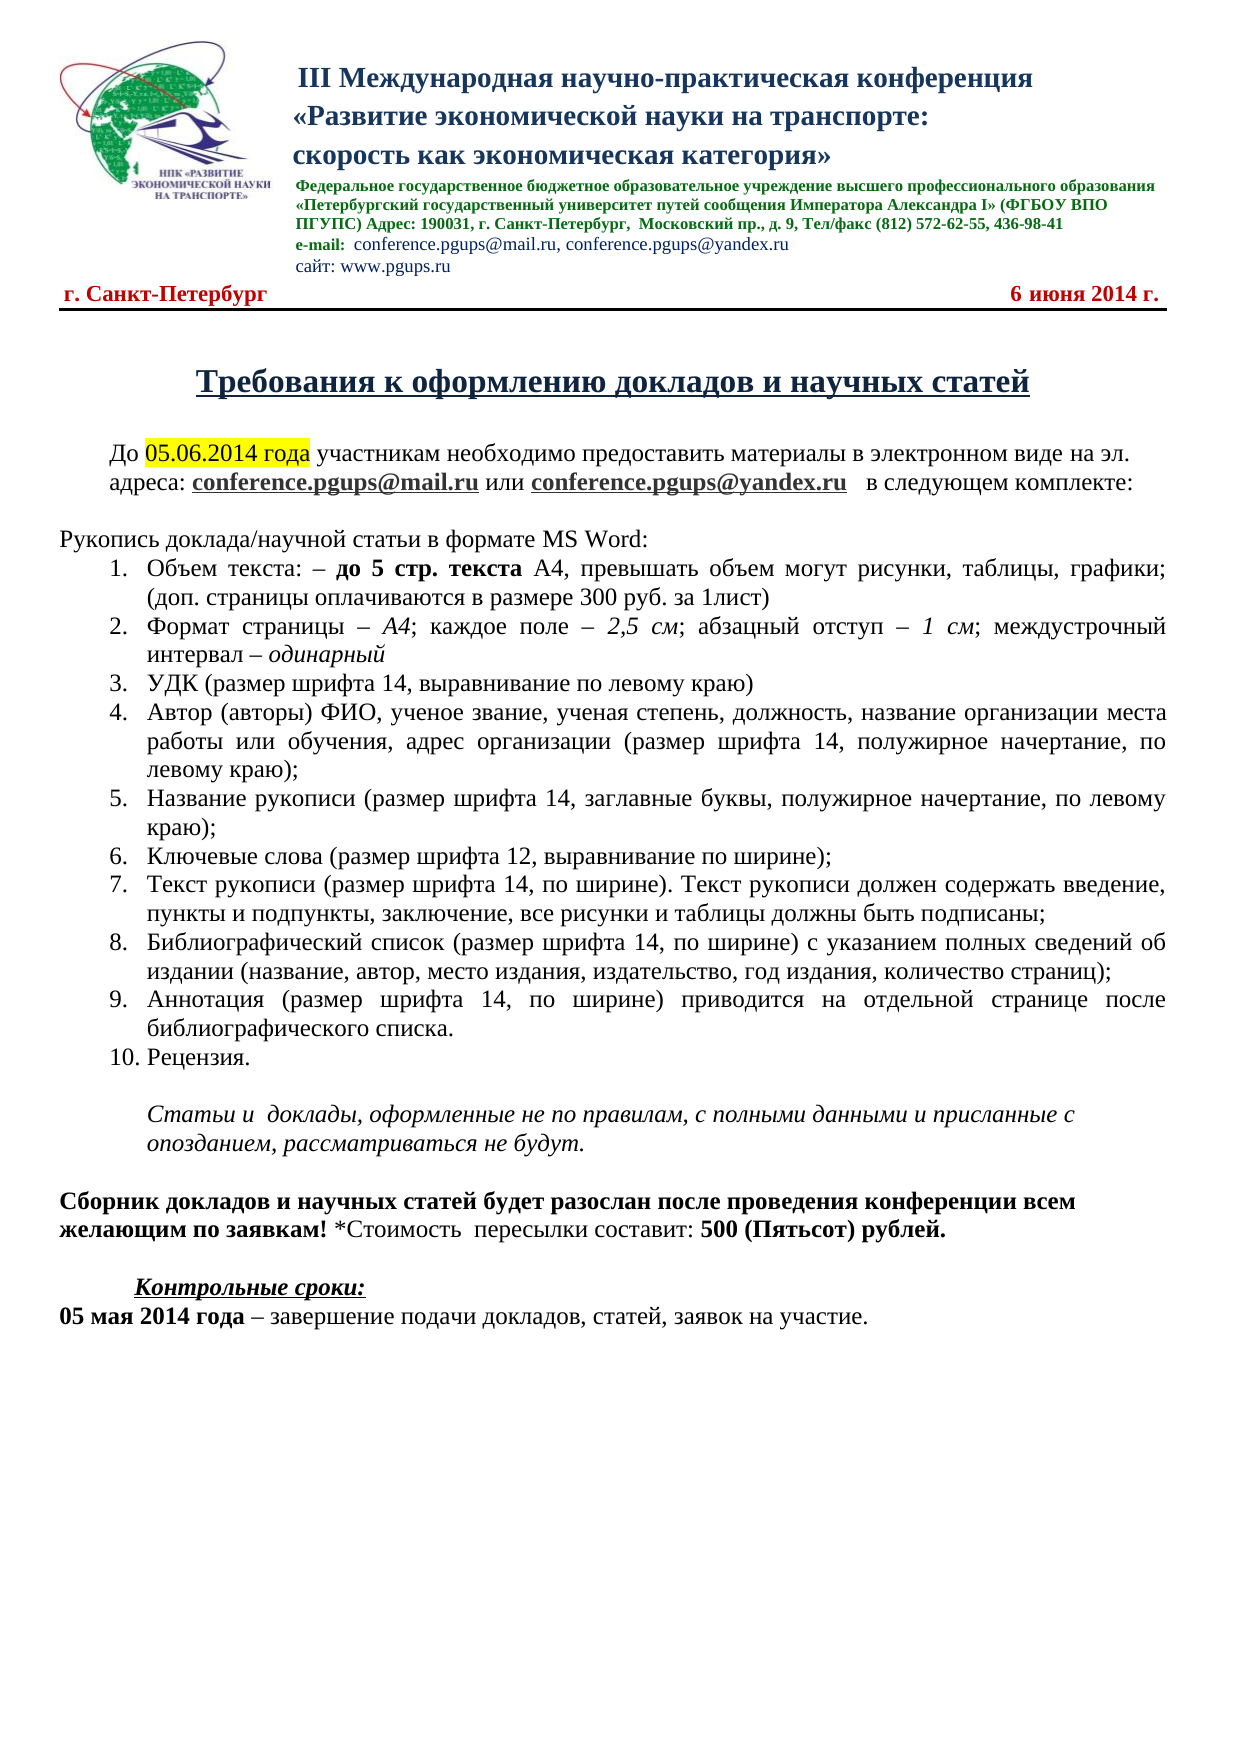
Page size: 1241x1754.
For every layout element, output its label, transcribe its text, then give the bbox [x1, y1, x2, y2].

text Рукопись доклада/научной статьи в формате MS Word: [59, 524, 1167, 553]
list Рецензия. [109, 1042, 1167, 1071]
list Название рукописи (размер шрифта 14, заглавные буквы, полужирное начертание, по левому краю); [109, 783, 1167, 841]
text Контрольные сроки: [59, 1272, 1167, 1301]
text Федеральное государственное бюджетное образовательное учреждение высшего профессионального образования «Петербургский государственный университет путей сообщения Императора Александра I» (ФГБОУ ВПО ПГУПС) Адрес: 190031, г. Санкт-Петербург, Московский пр., д. 9, Тел/факс (812) 572-62-55, 436-98-41 [295, 175, 1167, 233]
list Текст рукописи (размер шрифта 14, по ширине). Текст рукописи должен содержать введение, пункты и подпункты, заключение, все рисунки и таблицы должны быть подписаны; [109, 869, 1167, 927]
text 05 мая 2014 года – завершение подачи докладов, статей, заявок на участие. [59, 1301, 1167, 1329]
list Ключевые слова (размер шрифта 12, выравнивание по ширине); [109, 841, 1167, 869]
subtitle скорость как экономическая категория» [274, 137, 1167, 170]
list Библиографический список (размер шрифта 14, по ширине) с указанием полных сведений об издании (название, автор, место издания, издательство, год издания, количество страниц); [109, 927, 1167, 984]
list Сборник докладов и научных статей будет разослан после проведения конференции всем желающим по заявкам! *Стоимость пересылки составит: 500 (Пятьсот) рублей. [59, 1186, 1167, 1243]
picture [59, 40, 274, 197]
text Требования к оформлению докладов и научных статей [59, 362, 1167, 400]
subtitle г. Санкт-Петербург 6 июня 2014 г. [59, 276, 1167, 308]
text e-mail: conference.pgups@mail.ru, conference.pgups@yandex.ru [295, 233, 1167, 254]
list Объем текста: – до 5 стр. текста А4, превышать объем могут рисунки, таблицы, графики; (доп. страницы оплачиваются в размере 300 руб. за 1лист) [109, 553, 1167, 611]
list УДК (размер шрифта 14, выравнивание по левому краю) [109, 668, 1167, 697]
list Аннотация (размер шрифта 14, по ширине) приводится на отдельной странице после библиографического списка. [109, 984, 1167, 1042]
list Формат страницы – А4; каждое поле – ; абзацный отступ – ; междустрочный интервал – одинарный [109, 611, 1167, 668]
text До 05.06.2014 года участникам необходимо предоставить материалы в электронном виде на эл. адреса: conference.pgups@mail.ru или conference.pgups@yandex.ru в следующем комплекте: [109, 438, 1167, 496]
text сайт: www.pgups.ru [295, 254, 1167, 276]
list Автор (авторы) ФИО, ученое звание, ученая степень, должность, название организации места работы или обучения, адрес организации (размер шрифта 14, полужирное начертание, по левому краю); [109, 697, 1167, 783]
list Статьи и доклады, оформленные не по правилам, с полными данными и присланные с опозданием, рассматриваться не будут. [147, 1099, 1167, 1157]
subtitle III Международная научно-практическая конференция «Развитие экономической науки на транспорте: [274, 60, 1167, 132]
